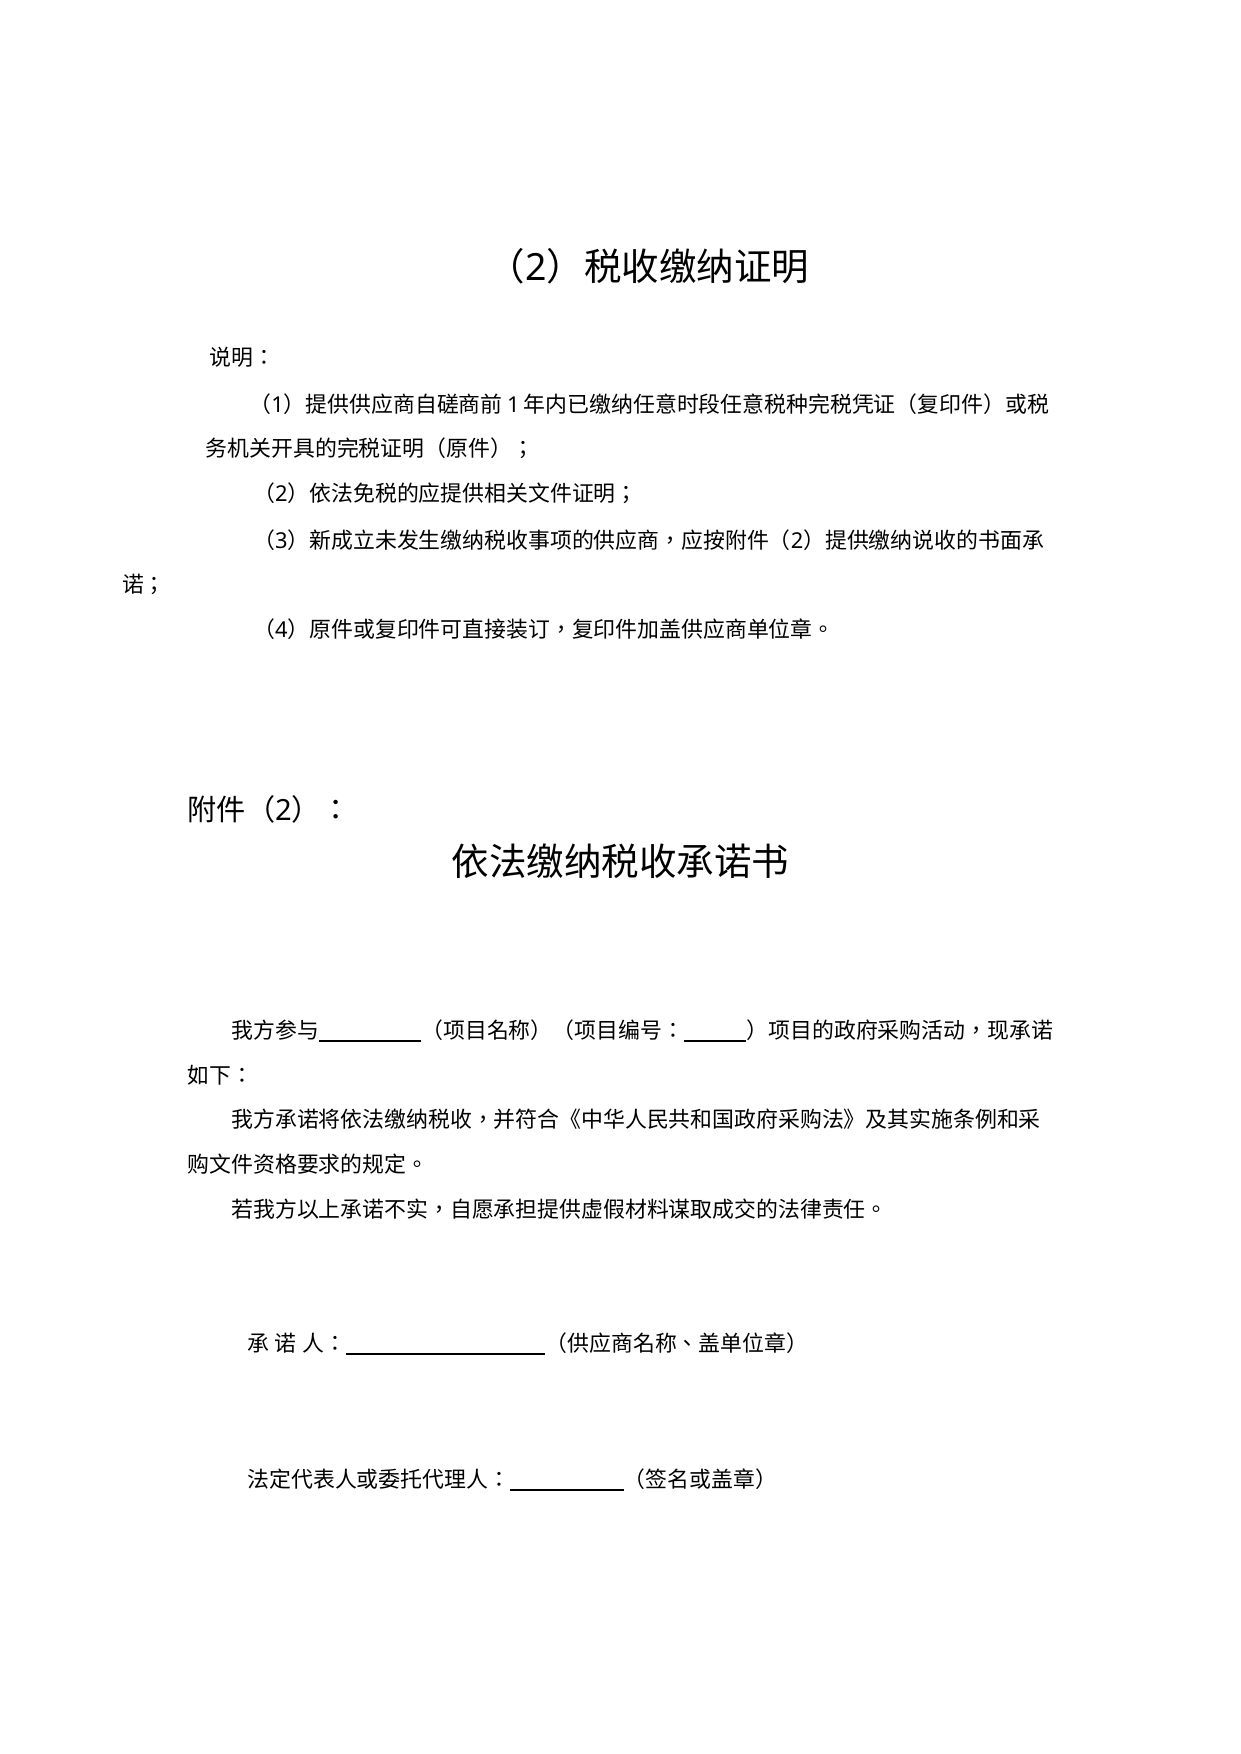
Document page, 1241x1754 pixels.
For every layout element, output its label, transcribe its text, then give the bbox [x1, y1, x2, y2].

text （2）税收缴纳证明 [187, 236, 1053, 291]
text 我方参与 （项目名称）（项目编号： ）项目的政府采购活动，现承诺如下： [187, 1015, 1053, 1089]
list （3）新成立未发生缴纳税收事项的供应商，应按附件（2）提供缴纳说收的书面承诺； [122, 523, 1053, 599]
text 承 诺 人： （供应商名称、盖单位章） [187, 1328, 1053, 1357]
text 我方承诺将依法缴纳税收，并符合《中华人民共和国政府采购法》及其实施条例和采购文件资格要求的规定。 [187, 1104, 1053, 1179]
text 附件（2）： [187, 787, 1053, 829]
text 法定代表人或委托代理人： （签名或盖章） [187, 1462, 1053, 1493]
list （2）依法免税的应提供相关文件证明； [122, 478, 1053, 508]
list （4）原件或复印件可直接装订，复印件加盖供应商单位章。 [122, 614, 1053, 644]
list （1）提供供应商自磋商前1年内已缴纳任意时段任意税种完税凭证（复印件）或税务机关开具的完税证明（原件）； [206, 387, 1053, 463]
text 若我方以上承诺不实，自愿承担提供虚假材料谋取成交的法律责任。 [187, 1194, 1053, 1223]
list 说明： [122, 342, 1053, 372]
subtitle 依法缴纳税收承诺书 [187, 829, 1053, 887]
